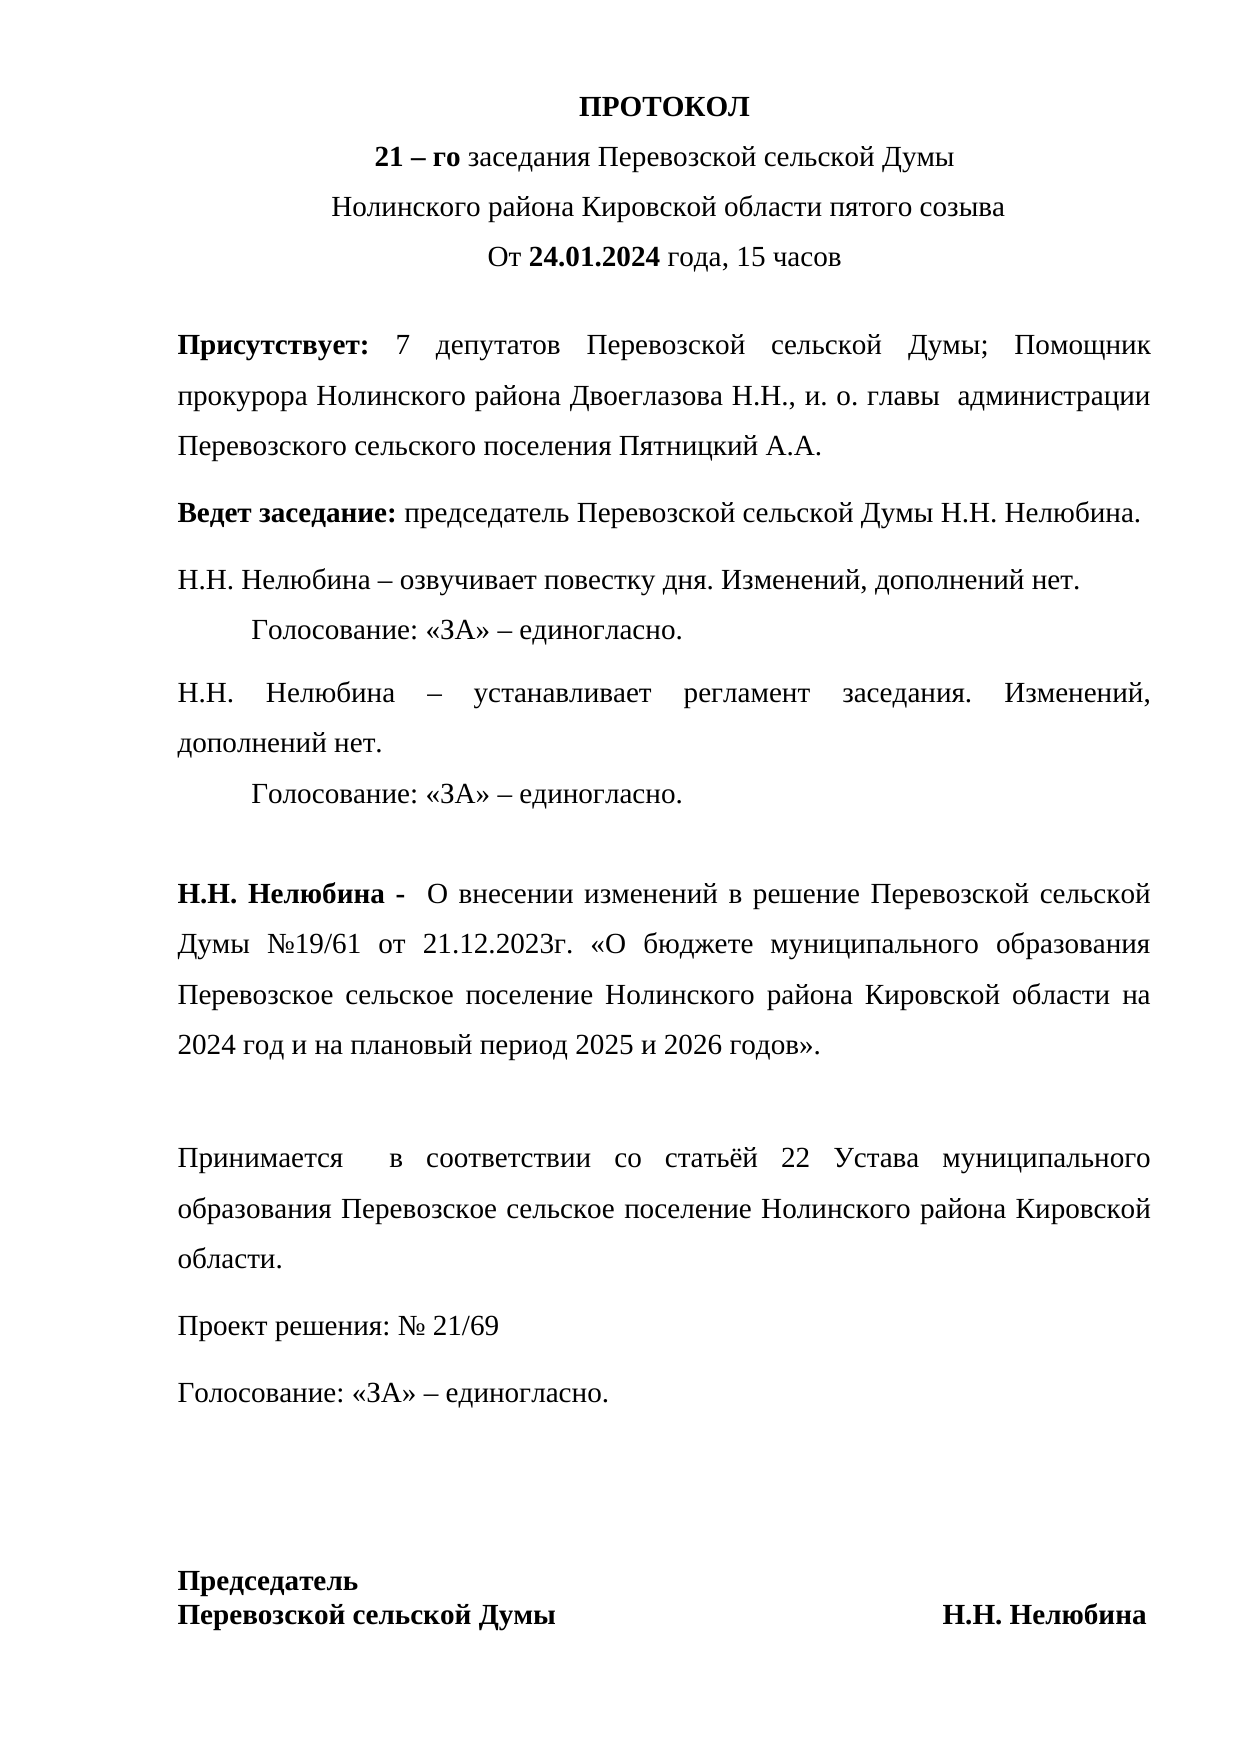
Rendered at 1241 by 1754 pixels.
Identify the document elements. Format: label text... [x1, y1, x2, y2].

text Ведет заседание: председатель Перевозской сельской Думы Н.Н. Нелюбина. [177, 495, 1152, 528]
text Н.Н. Нелюбина – устанавливает регламент заседания. Изменений, дополнений нет. [177, 675, 1152, 759]
text От 24.01.2024 года, 15 часов [177, 239, 1152, 273]
text Голосование: «ЗА» – единогласно. [177, 612, 1152, 646]
text ПРОТОКОЛ [177, 89, 1152, 122]
text Принимается в соответствии со статьёй 22 Устава муниципального образования Перевозское сельское поселение Нолинского района Кировской области. [177, 1140, 1152, 1274]
text 21 – го заседания Перевозской сельской Думы [177, 139, 1152, 172]
text Нолинского района Кировской области пятого созыва [177, 189, 1152, 223]
text Присутствует: 7 депутатов Перевозской сельской Думы; Помощник прокурора Нолинского района Двоеглазова Н.Н., и. о. главы администрации Перевозского сельского поселения Пятницкий А.А. [177, 327, 1152, 462]
text Председатель [177, 1563, 1152, 1597]
text Н.Н. Нелюбина - О внесении изменений в решение Перевозской сельской Думы №19/61 от 21.12.2023г. «О бюджете муниципального образования Перевозское сельское поселение Нолинского района Кировской области на 2024 год и на плановый период 2025 и 2026 годов». [177, 876, 1152, 1061]
text Перевозской сельской Думы Н.Н. Нелюбина [177, 1597, 1152, 1631]
text Проект решения: № 21/69 [177, 1308, 1152, 1342]
text Н.Н. Нелюбина – озвучивает повестку дня. Изменений, дополнений нет. [177, 562, 1152, 596]
text Голосование: «ЗА» – единогласно. [177, 1375, 1152, 1408]
text Голосование: «ЗА» – единогласно. [177, 776, 1152, 809]
